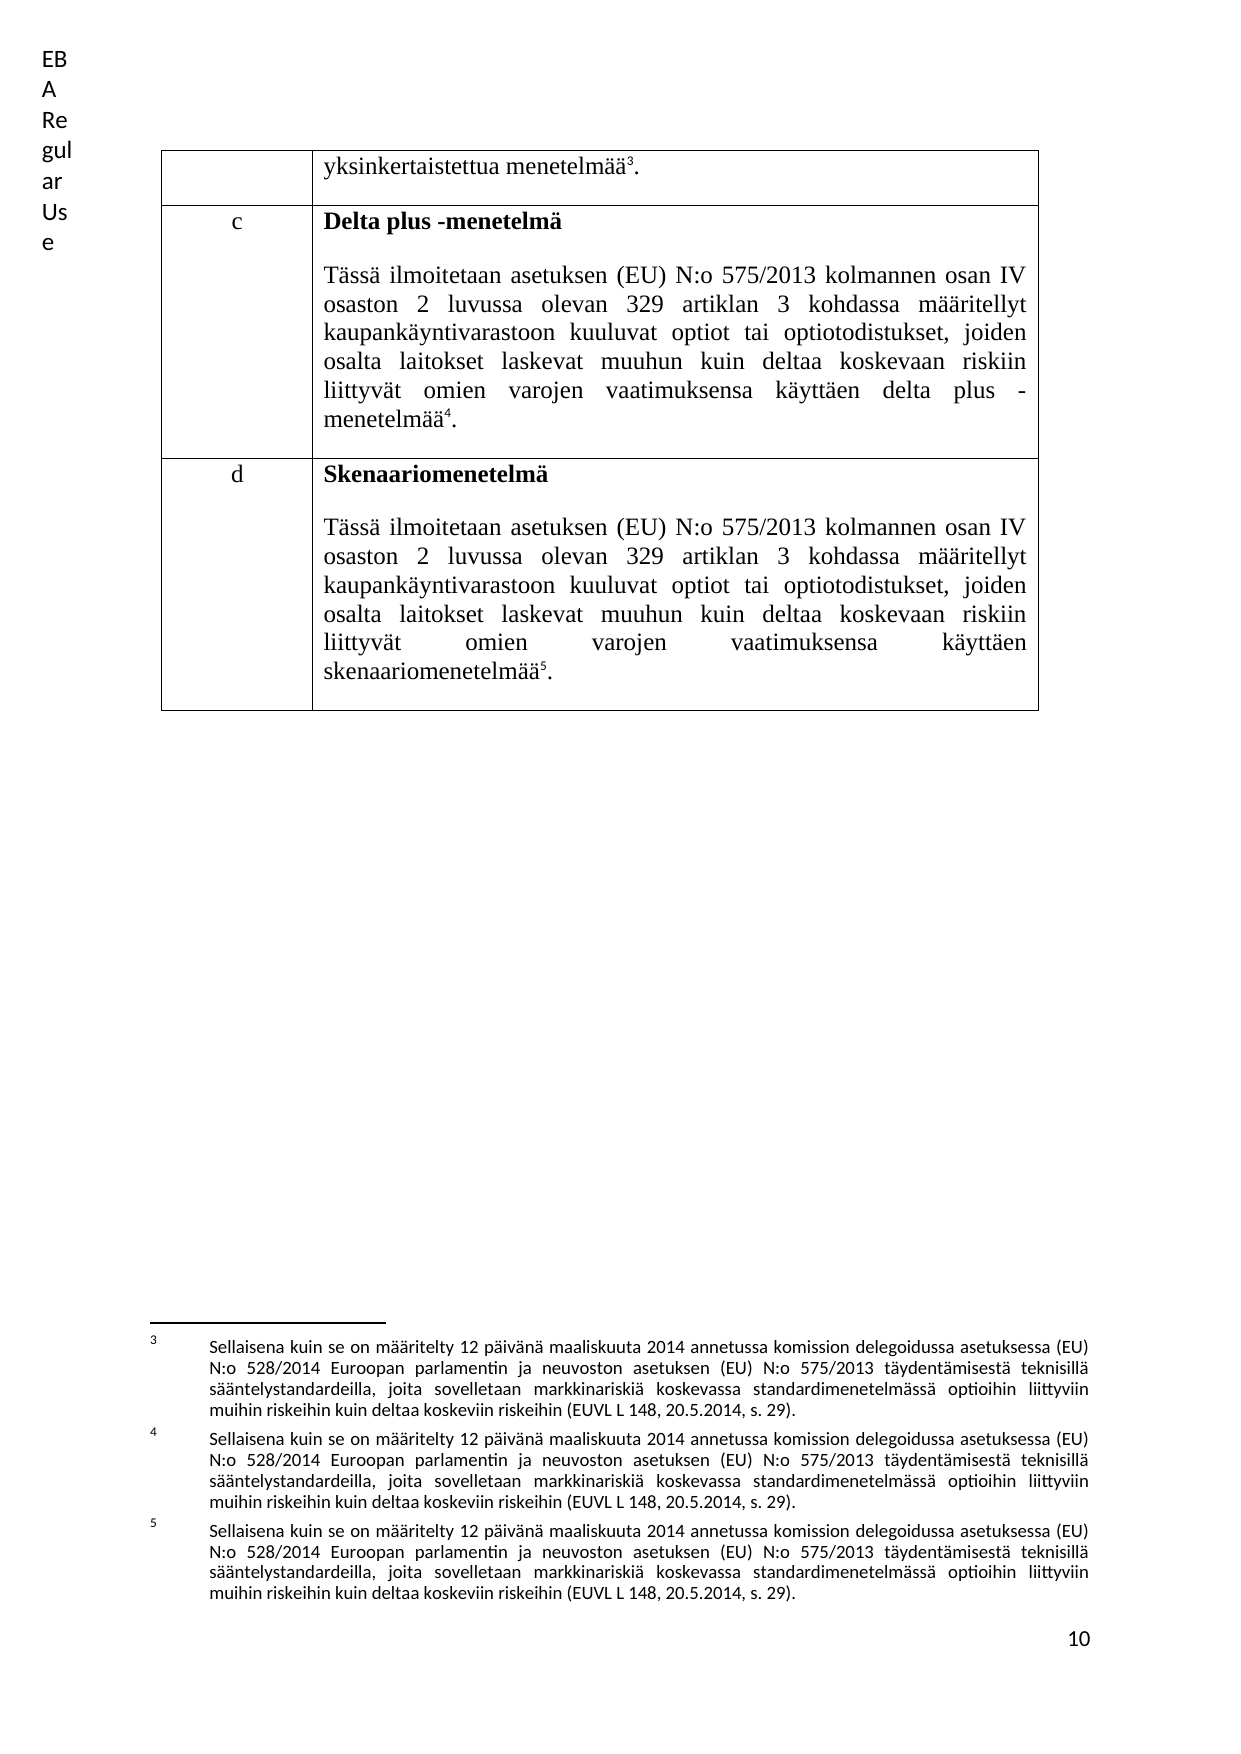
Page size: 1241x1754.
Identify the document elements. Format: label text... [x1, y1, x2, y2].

table_cell b [162, 151, 312, 205]
table_cell c [162, 206, 312, 458]
table_cell Skenaariomenetelmä Tässä ilmoitetaan asetuksen (EU) N:o 575/2013 kolmannen osan IV osaston 2 luvussa olevan 329 artiklan 3 kohdassa määritellyt kaupankäyntivarastoon kuuluvat optiot tai optiotodistukset, joiden osalta laitokset laskevat muuhun kuin deltaa koskevaan riskiin liittyvät omien varojen vaatimuksensa käyttäen skenaariomenetelmää. [313, 459, 1038, 710]
table_cell Delta plus -menetelmä Tässä ilmoitetaan asetuksen (EU) N:o 575/2013 kolmannen osan IV osaston 2 luvussa olevan 329 artiklan 3 kohdassa määritellyt kaupankäyntivarastoon kuuluvat optiot tai optiotodistukset, joiden osalta laitokset laskevat muuhun kuin deltaa koskevaan riskiin liittyvät omien varojen vaatimuksensa käyttäen delta plus -menetelmää. [313, 206, 1038, 458]
table_cell d [162, 459, 312, 710]
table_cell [313, 151, 1038, 205]
